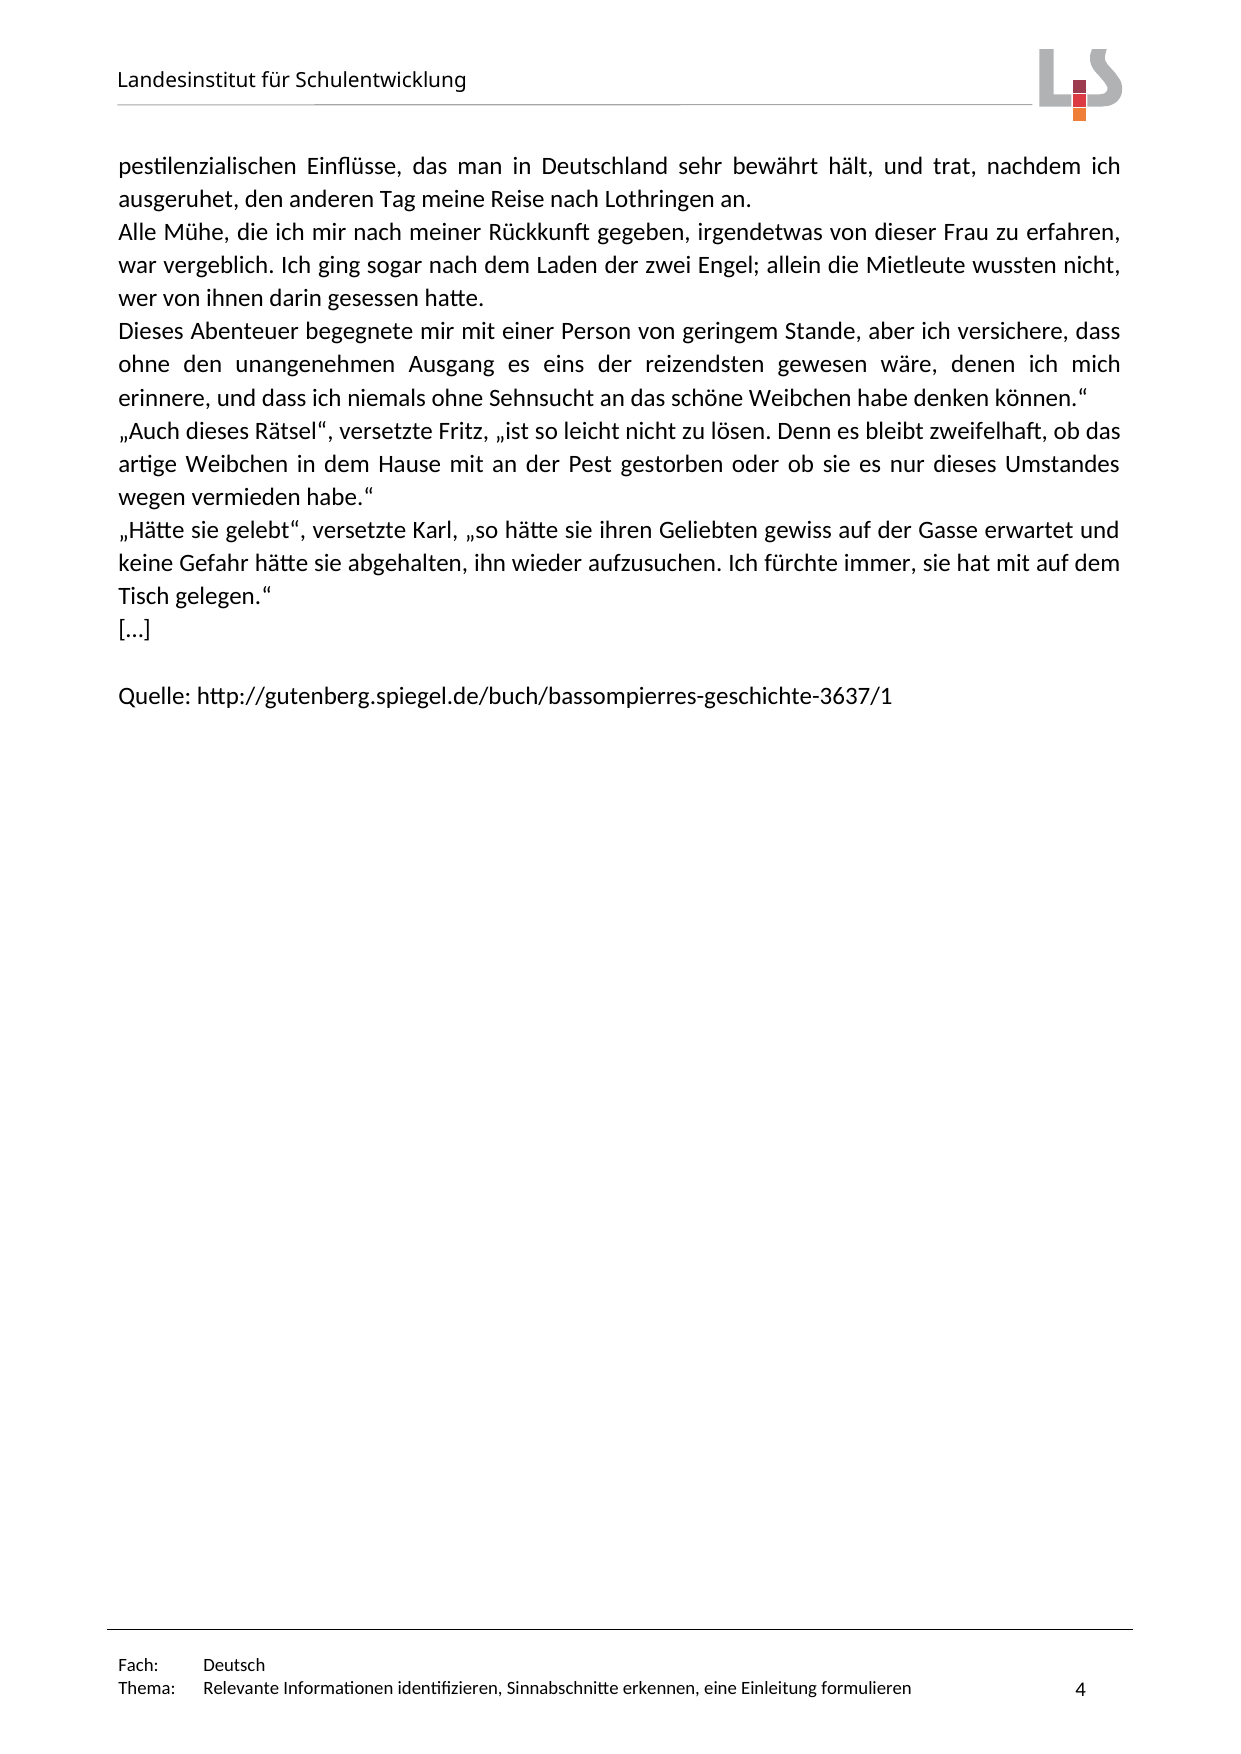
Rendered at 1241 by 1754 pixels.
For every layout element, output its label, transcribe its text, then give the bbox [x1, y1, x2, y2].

text Alle Mühe, die ich mir nach meiner Rückkunft gegeben, irgendetwas von dieser Frau zu erfahren, war vergeblich. Ich ging sogar nach dem Laden der zwei Engel; allein die Mietleute wussten nicht, wer von ihnen darin gesessen hatte. [118, 214, 1122, 313]
text „Auch dieses Rätsel“, versetzte Fritz, „ist so leicht nicht zu lösen. Denn es bleibt zweifelhaft, ob das artige Weibchen in dem Hause mit an der Pest gestorben oder ob sie es nur dieses Umstandes wegen vermieden habe.“ [118, 413, 1122, 512]
text „Hätte sie gelebt“, versetzte Karl, „so hätte sie ihren Geliebten gewiss auf der Gasse erwartet und keine Gefahr hätte sie abgehalten, ihn wieder aufzusuchen. Ich fürchte immer, sie hat mit auf dem Tisch gelegen.“ [118, 512, 1122, 611]
text Dieses Abenteuer begegnete mir mit einer Person von geringem Stande, aber ich versichere, dass ohne den unangenehmen Ausgang es eins der reizendsten gewesen wäre, denen ich mich erinnere, und dass ich niemals ohne Sehnsucht an das schöne Weibchen habe denken können.“ [118, 313, 1122, 413]
text Quelle: http://gutenberg.spiegel.de/buch/bassompierres-geschichte-3637/1 [118, 678, 1122, 711]
text […] [118, 611, 1122, 644]
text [118, 148, 1122, 214]
